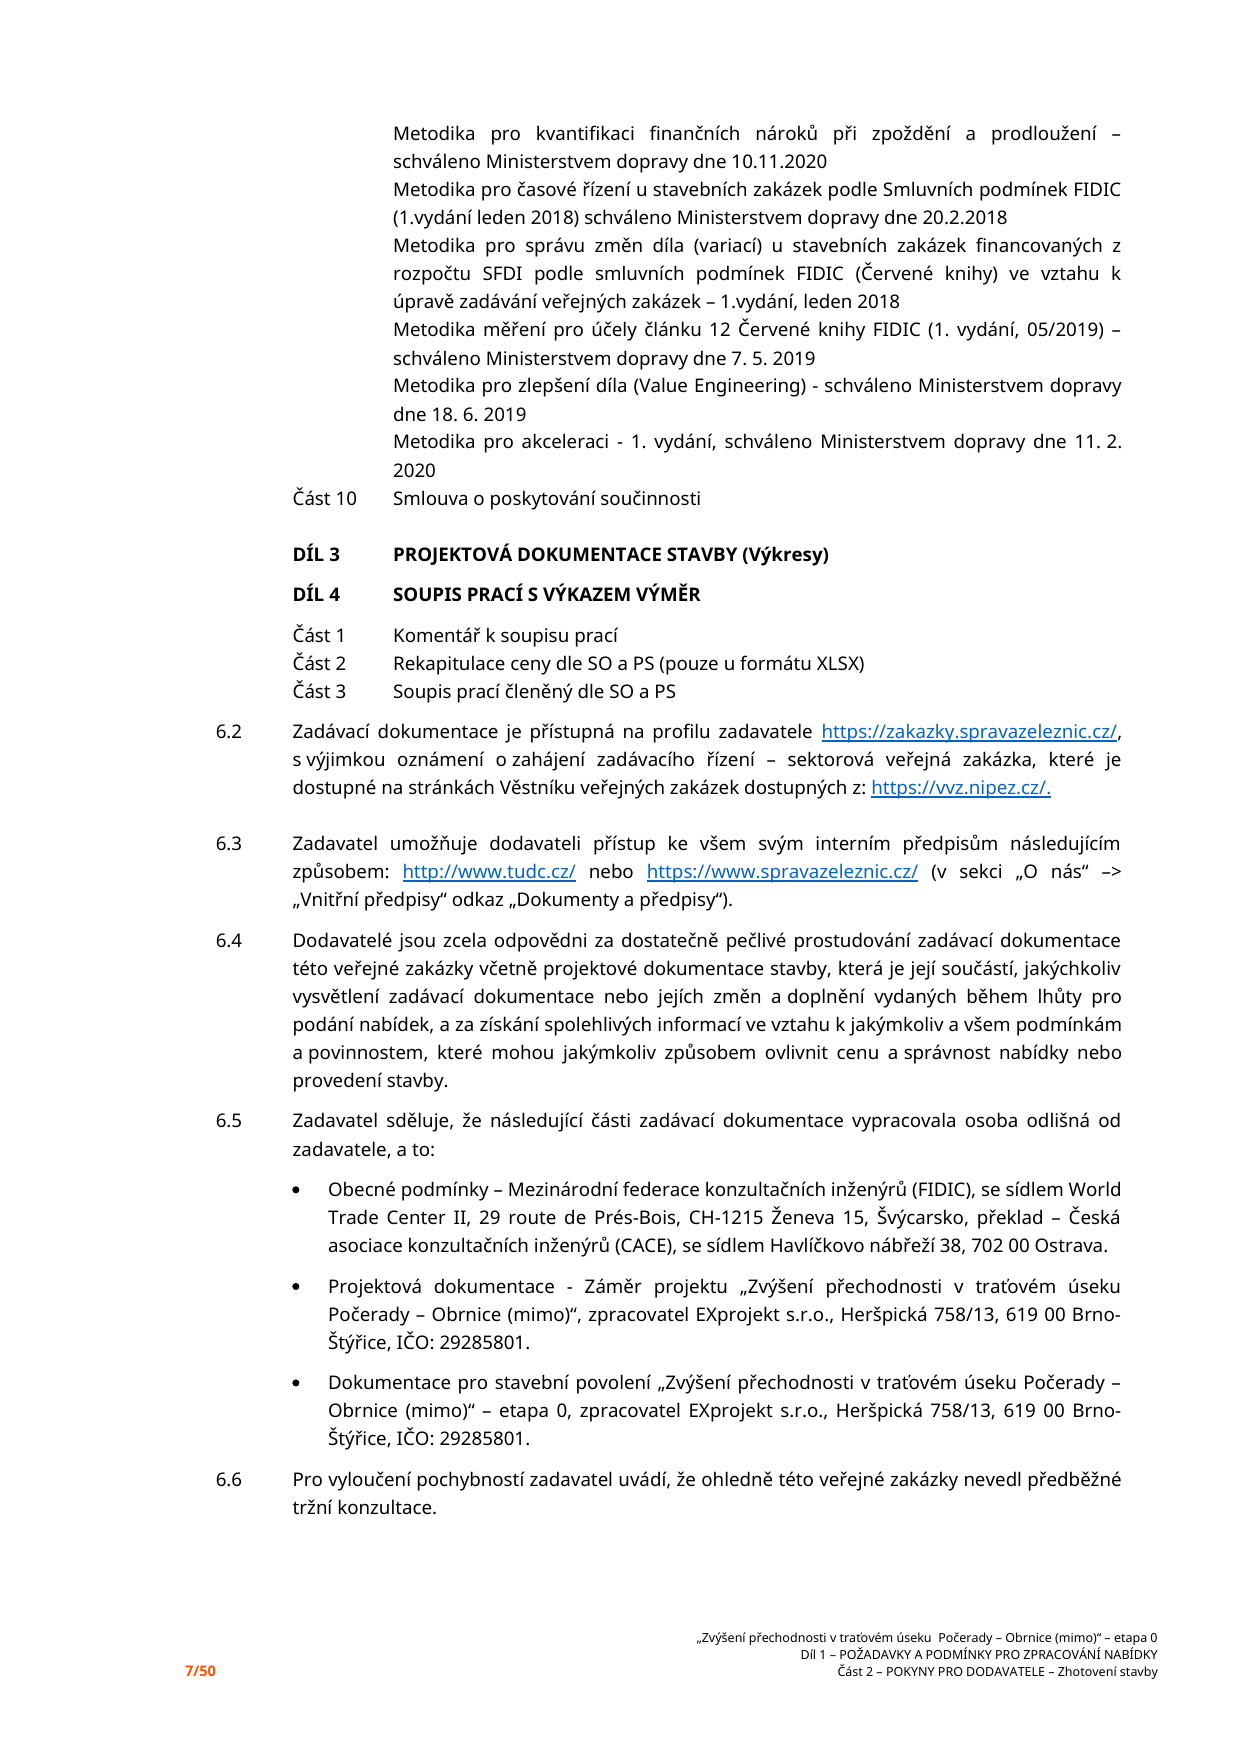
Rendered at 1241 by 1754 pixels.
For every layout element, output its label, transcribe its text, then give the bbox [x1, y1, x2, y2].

text Část 2 Rekapitulace ceny dle SO a PS (pouze u formátu XLSX) [292, 650, 1122, 676]
text Dokumentace pro stavební povolení „Zvýšení přechodnosti v traťovém úseku Počerady – Obrnice (mimo)“ – etapa 0, zpracovatel EXprojekt s.r.o., Heršpická 758/13, 619 00 Brno-Štýřice, IČO: 29285801. [292, 1369, 1122, 1451]
text DÍL 3 PROJEKTOVÁ DOKUMENTACE STAVBY (Výkresy) [292, 541, 1122, 566]
text Pro vyloučení pochybností zadavatel uvádí, že ohledně této veřejné zakázky nevedl předběžné tržní konzultace. [216, 1466, 1122, 1519]
text Metodika měření pro účely článku 12 Červené knihy FIDIC (1. vydání, 05/2019) – schváleno Ministerstvem dopravy dne 7. 5. 2019 [292, 317, 1122, 370]
text Metodika pro časové řízení u stavebních zakázek podle Smluvních podmínek FIDIC (1.vydání leden 2018) schváleno Ministerstvem dopravy dne 20.2.2018 [292, 177, 1122, 230]
text Část 10 Smlouva o poskytování součinnosti [292, 485, 1122, 510]
text Část 1 Komentář k soupisu prací [292, 622, 1122, 647]
text Metodika pro akceleraci - 1. vydání, schváleno Ministerstvem dopravy dne 11. 2. 2020 [292, 429, 1122, 482]
text Zadavatel umožňuje dodavateli přístup ke všem svým interním předpisům následujícím způsobem: http://www.tudc.cz/ nebo https://www.spravazeleznic.cz/ (v sekci „O nás“ –> „Vnitřní předpisy“ odkaz „Dokumenty a předpisy“). [216, 831, 1122, 912]
text Zadávací dokumentace je přístupná na profilu zadavatele https://zakazky.spravazeleznic.cz/, s výjimkou oznámení o zahájení zadávacího řízení – sektorová veřejná zakázka, které je dostupné na stránkách Věstníku veřejných zakázek dostupných z: https://vvz.nipez.cz/. [216, 718, 1122, 800]
text Dodavatelé jsou zcela odpovědni za dostatečně pečlivé prostudování zadávací dokumentace této veřejné zakázky včetně projektové dokumentace stavby, která je její součástí, jakýchkoliv vysvětlení zadávací dokumentace nebo jejích změn a doplnění vydaných během lhůty pro podání nabídek, a za získání spolehlivých informací ve vztahu k jakýmkoliv a všem podmínkám a povinnostem, které mohou jakýmkoliv způsobem ovlivnit cenu a správnost nabídky nebo provedení stavby. [216, 927, 1122, 1093]
text Metodika pro zlepšení díla (Value Engineering) - schváleno Ministerstvem dopravy dne 18. 6. 2019 [292, 373, 1122, 426]
text Část 3 Soupis prací členěný dle SO a PS [292, 678, 1122, 703]
text Projektová dokumentace - Záměr projektu „Zvýšení přechodnosti v traťovém úseku Počerady – Obrnice (mimo)“, zpracovatel EXprojekt s.r.o., Heršpická 758/13, 619 00 Brno-Štýřice, IČO: 29285801. [292, 1273, 1122, 1354]
text Zadavatel sděluje, že následující části zadávací dokumentace vypracovala osoba odlišná od zadavatele, a to: [216, 1108, 1122, 1161]
text Obecné podmínky – Mezinárodní federace konzultačních inženýrů (FIDIC), se sídlem World Trade Center II, 29 route de Prés-Bois, CH-1215 Ženeva 15, Švýcarsko, překlad – Česká asociace konzultačních inženýrů (CACE), se sídlem Havlíčkovo nábřeží 38, 702 00 Ostrava. [292, 1176, 1122, 1258]
text Metodika pro správu změn díla (variací) u stavebních zakázek financovaných z rozpočtu SFDI podle smluvních podmínek FIDIC (Červené knihy) ve vztahu k úpravě zadávání veřejných zakázek – 1.vydání, leden 2018 [292, 233, 1122, 314]
text DÍL 4 SOUPIS PRACÍ S VÝKAZEM VÝMĚR [292, 581, 1122, 607]
text Metodika pro kvantifikaci finančních nároků při zpoždění a prodloužení – schváleno Ministerstvem dopravy dne 10.11.2020 [292, 121, 1122, 174]
